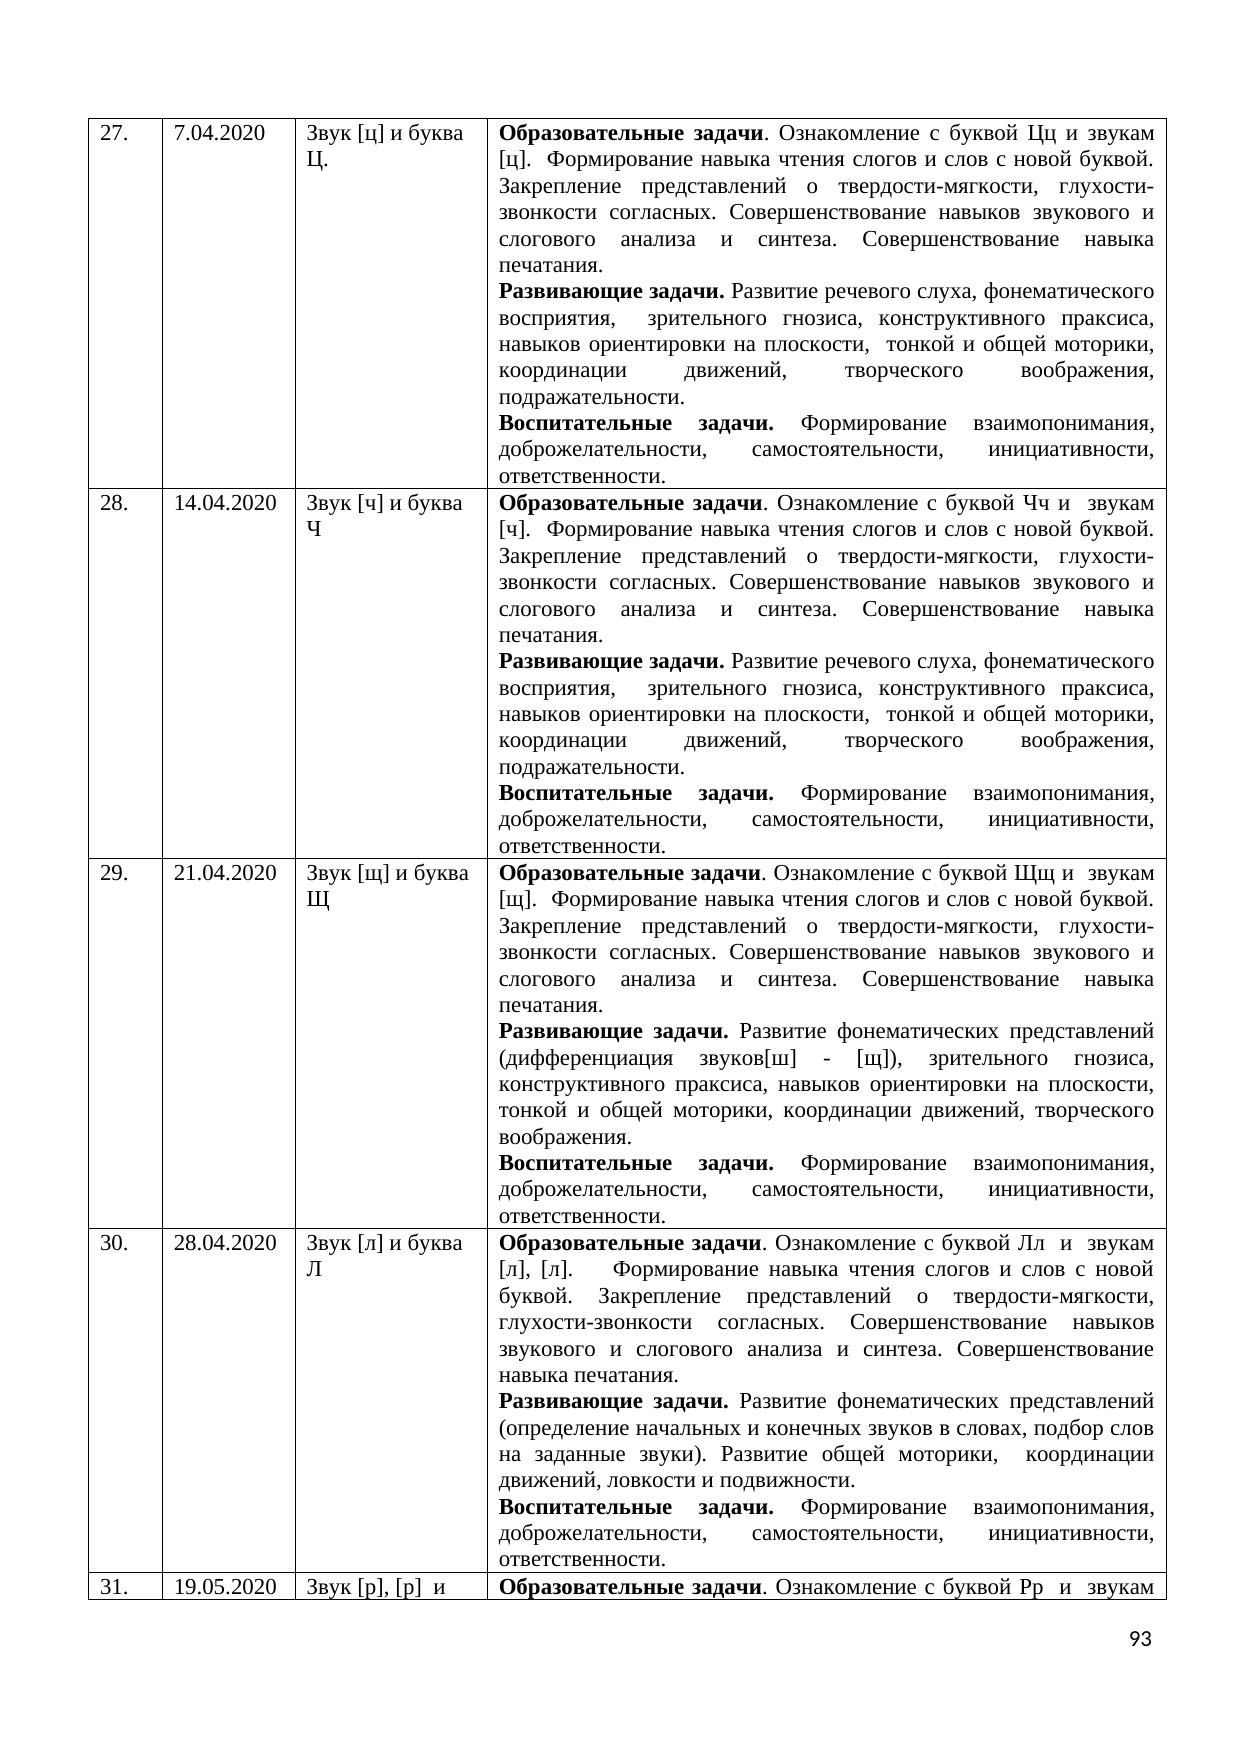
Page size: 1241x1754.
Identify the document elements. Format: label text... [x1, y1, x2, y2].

table_cell Звук [ч] и буква Ч [296, 489, 487, 858]
table_cell 31. [89, 1573, 162, 1599]
table_cell Образовательные задачи. Ознакомление с буквой Чч и звукам [ч]. Формирование навыка чтения слогов и слов с новой буквой. Закрепление представлений о твердости-мягкости, глухости-звонкости согласных. Совершенствование навыков звукового и слогового анализа и синтеза. Совершенствование навыка печатания. Развивающие задачи. Развитие речевого слуха, фонематического восприятия, зрительного гнозиса, конструктивного праксиса, навыков ориентировки на плоскости, тонкой и общей моторики, координации движений, творческого воображения, подражательности. Воспитательные задачи. Формирование взаимопонимания, доброжелательности, самостоятельности, инициативности, ответственности. [488, 489, 1166, 858]
table_cell 29. [89, 859, 162, 1228]
table_cell Образовательные задачи. Ознакомление с буквой Щщ и звукам [щ]. Формирование навыка чтения слогов и слов с новой буквой. Закрепление представлений о твердости-мягкости, глухости-звонкости согласных. Совершенствование навыков звукового и слогового анализа и синтеза. Совершенствование навыка печатания. Развивающие задачи. Развитие фонематических представлений (дифференциация звуков[ш] - [щ]), зрительного гнозиса, конструктивного праксиса, навыков ориентировки на плоскости, тонкой и общей моторики, координации движений, творческого воображения. Воспитательные задачи. Формирование взаимопонимания, доброжелательности, самостоятельности, инициативности, ответственности. [488, 859, 1166, 1228]
table_cell Образовательные задачи. Ознакомление с буквой Лл и звукам [л], [л]. Формирование навыка чтения слогов и слов с новой буквой. Закрепление представлений о твердости-мягкости, глухости-звонкости согласных. Совершенствование навыков звукового и слогового анализа и синтеза. Совершенствование навыка печатания. Развивающие задачи. Развитие фонематических представлений (определение начальных и конечных звуков в словах, подбор слов на заданные звуки). Развитие общей моторики, координации движений, ловкости и подвижности. Воспитательные задачи. Формирование взаимопонимания, доброжелательности, самостоятельности, инициативности, ответственности. [488, 1229, 1166, 1572]
table_cell 21.04.2020 [163, 859, 295, 1228]
table_cell Звук [л] и буква Л [296, 1229, 487, 1572]
table_cell Образовательные задачи. Ознакомление с буквой Цц и звукам [ц]. Формирование навыка чтения слогов и слов с новой буквой. Закрепление представлений о твердости-мягкости, глухости-звонкости согласных. Совершенствование навыков звукового и слогового анализа и синтеза. Совершенствование навыка печатания. Развивающие задачи. Развитие речевого слуха, фонематического восприятия, зрительного гнозиса, конструктивного праксиса, навыков ориентировки на плоскости, тонкой и общей моторики, координации движений, творческого воображения, подражательности. Воспитательные задачи. Формирование взаимопонимания, доброжелательности, самостоятельности, инициативности, ответственности. [488, 119, 1166, 488]
table_cell 7.04.2020 [163, 119, 295, 488]
table_cell 28. [89, 489, 162, 858]
table_cell 30. [89, 1229, 162, 1572]
table_cell 19.05.2020 [163, 1573, 295, 1599]
table_cell Звук [щ] и буква Щ [296, 859, 487, 1228]
table_cell Звук [ц] и буква Ц. [296, 119, 487, 488]
table_cell 28.04.2020 [163, 1229, 295, 1572]
table_cell 27. [89, 119, 162, 488]
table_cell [296, 1573, 487, 1599]
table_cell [488, 1573, 1166, 1599]
table_cell 14.04.2020 [163, 489, 295, 858]
